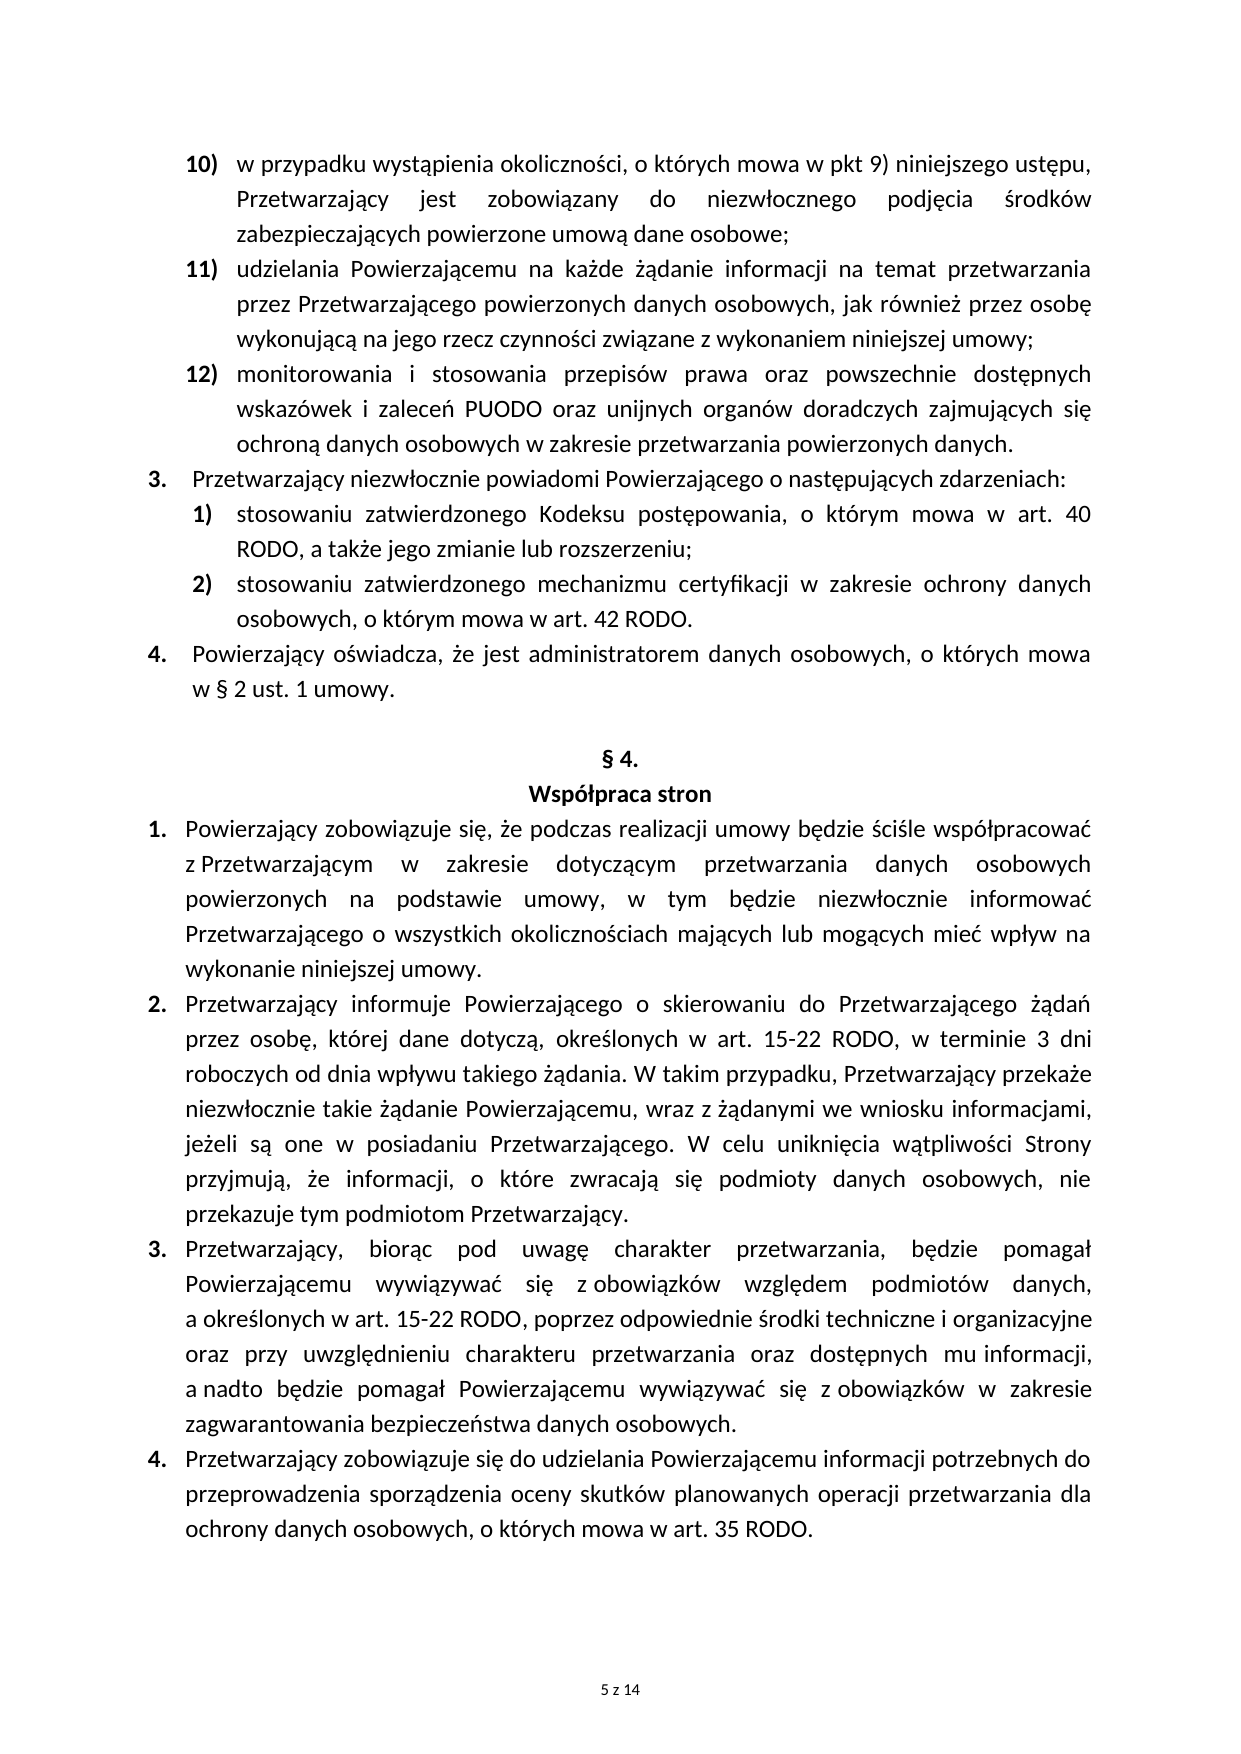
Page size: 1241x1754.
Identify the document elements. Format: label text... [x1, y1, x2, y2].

list Powierzający zobowiązuje się, że podczas realizacji umowy będzie ściśle współpracować z Przetwarzającym w zakresie dotyczącym przetwarzania danych osobowych powierzonych na podstawie umowy, w tym będzie niezwłocznie informować Przetwarzającego o wszystkich okolicznościach mających lub mogących mieć wpływ na wykonanie niniejszej umowy. [148, 813, 1092, 983]
list w przypadku wystąpienia okoliczności, o których mowa w pkt 9) niniejszego ustępu, Przetwarzający jest zobowiązany do niezwłocznego podjęcia środków zabezpieczających powierzone umową dane osobowe; [185, 148, 1092, 248]
list Przetwarzający zobowiązuje się do udzielania Powierzającemu informacji potrzebnych do przeprowadzenia sporządzenia oceny skutków planowanych operacji przetwarzania dla ochrony danych osobowych, o których mowa w art. 35 RODO. [148, 1443, 1092, 1543]
list monitorowania i stosowania przepisów prawa oraz powszechnie dostępnych wskazówek i zaleceń PUODO oraz unijnych organów doradczych zajmujących się ochroną danych osobowych w zakresie przetwarzania powierzonych danych. [185, 358, 1092, 458]
text § 4. [148, 743, 1092, 773]
list Przetwarzający informuje Powierzającego o skierowaniu do Przetwarzającego żądań przez osobę, której dane dotyczą, określonych w art. 15-22 RODO, w terminie 3 dni roboczych od dnia wpływu takiego żądania. W takim przypadku, Przetwarzający przekaże niezwłocznie takie żądanie Powierzającemu, wraz z żądanymi we wniosku informacjami, jeżeli są one w posiadaniu Przetwarzającego. W celu uniknięcia wątpliwości Strony przyjmują, że informacji, o które zwracają się podmioty danych osobowych, nie przekazuje tym podmiotom Przetwarzający. [148, 988, 1092, 1228]
list stosowaniu zatwierdzonego Kodeksu postępowania, o którym mowa w art. 40 RODO, a także jego zmianie lub rozszerzeniu; [192, 498, 1092, 563]
list udzielania Powierzającemu na każde żądanie informacji na temat przetwarzania przez Przetwarzającego powierzonych danych osobowych, jak również przez osobę wykonującą na jego rzecz czynności związane z wykonaniem niniejszej umowy; [185, 253, 1092, 353]
list Powierzający oświadcza, że jest administratorem danych osobowych, o których mowa w § 2 ust. 1 umowy. [148, 638, 1092, 703]
list Przetwarzający niezwłocznie powiadomi Powierzającego o następujących zdarzeniach: [148, 463, 1092, 493]
list Przetwarzający, biorąc pod uwagę charakter przetwarzania, będzie pomagał Powierzającemu wywiązywać się z obowiązków względem podmiotów danych, a określonych w art. 15-22 RODO, poprzez odpowiednie środki techniczne i organizacyjne oraz przy uwzględnieniu charakteru przetwarzania oraz dostępnych mu informacji, a nadto będzie pomagał Powierzającemu wywiązywać się z obowiązków w zakresie zagwarantowania bezpieczeństwa danych osobowych. [148, 1233, 1092, 1438]
text Współpraca stron [148, 778, 1092, 808]
list stosowaniu zatwierdzonego mechanizmu certyfikacji w zakresie ochrony danych osobowych, o którym mowa w art. 42 RODO. [192, 568, 1092, 633]
